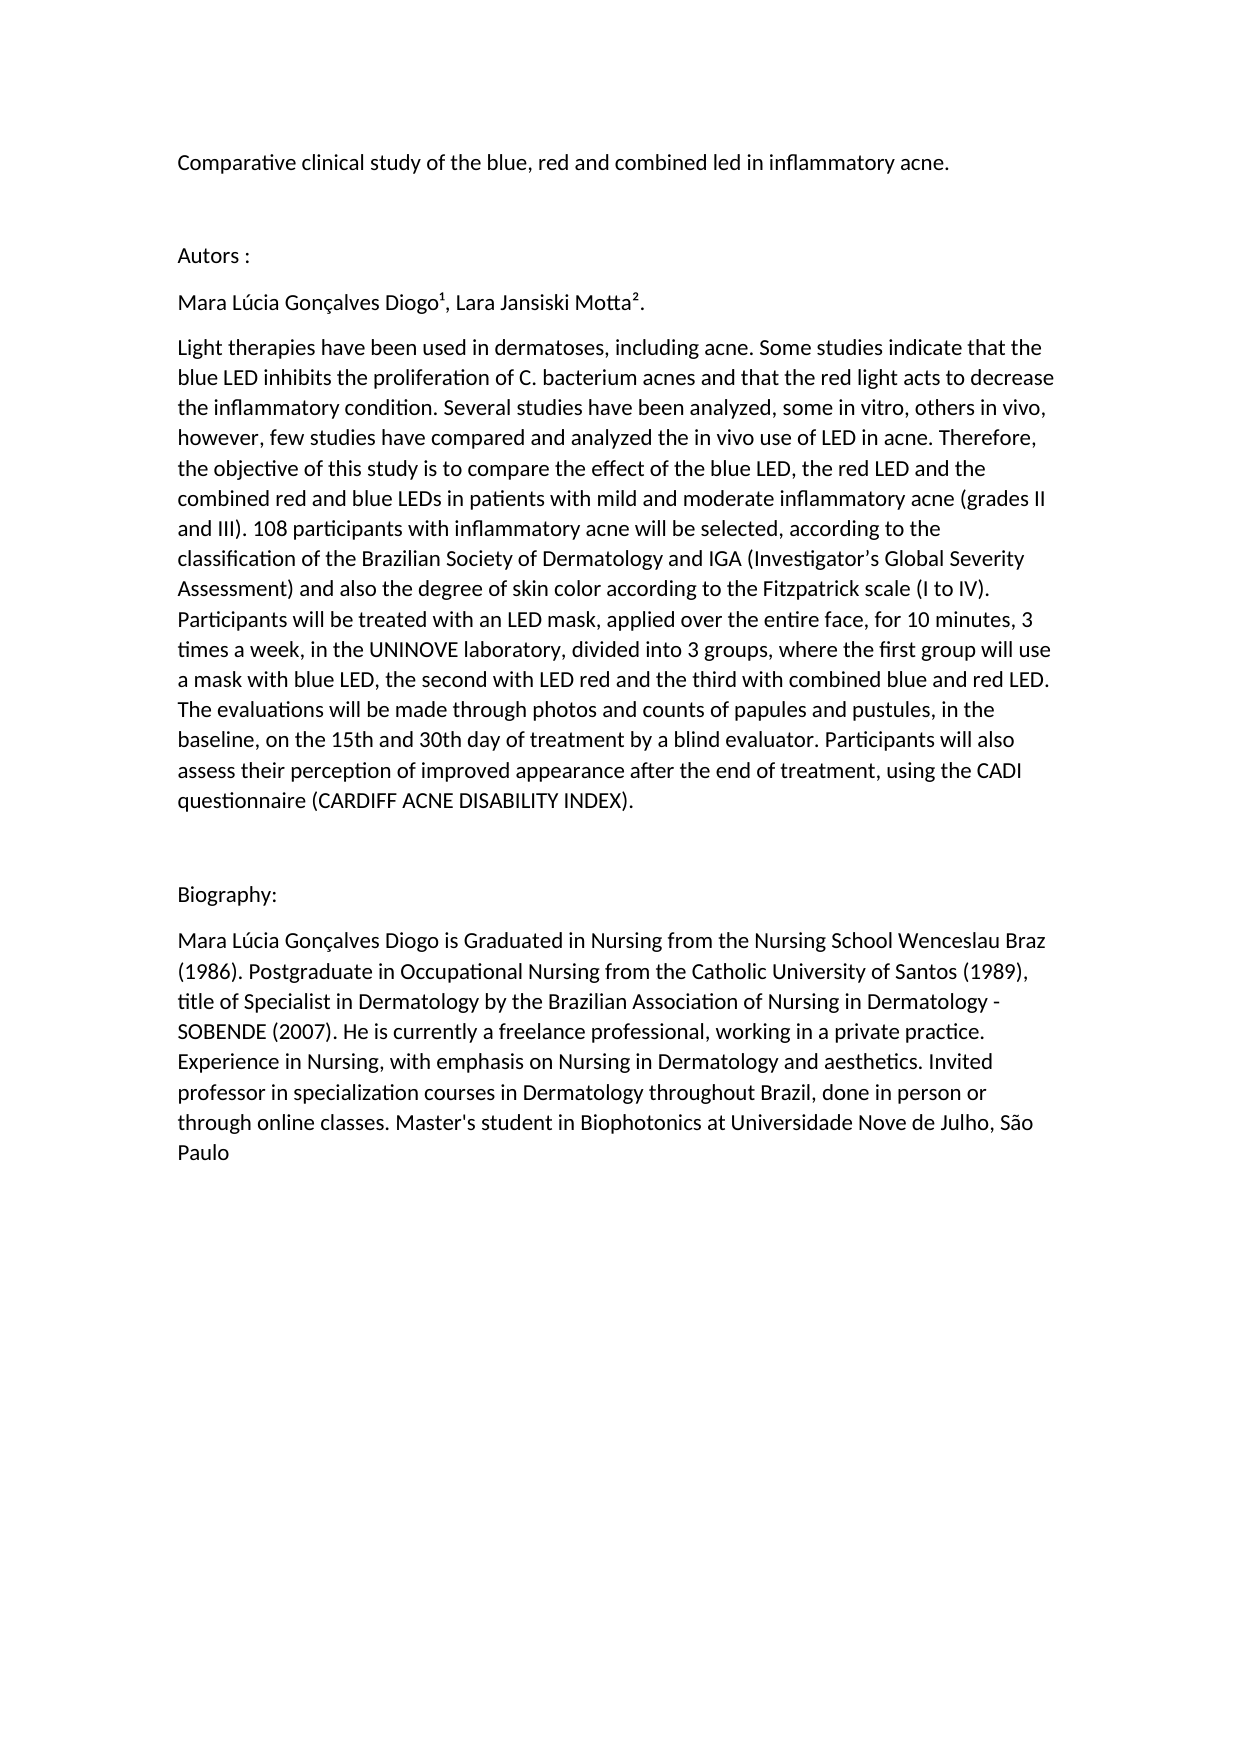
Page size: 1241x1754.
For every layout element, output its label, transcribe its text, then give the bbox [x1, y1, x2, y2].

text Comparative clinical study of the blue, red and combined led in inflammatory acne. [177, 148, 1063, 176]
text Mara Lúcia Gonçalves Diogo is Graduated in Nursing from the Nursing School Wenceslau Braz (1986). Postgraduate in Occupational Nursing from the Catholic University of Santos (1989), title of Specialist in Dermatology by the Brazilian Association of Nursing in Dermatology - SOBENDE (2007). He is currently a freelance professional, working in a private practice. Experience in Nursing, with emphasis on Nursing in Dermatology and aesthetics. Invited professor in specialization courses in Dermatology throughout Brazil, done in person or through online classes. Master's student in Biophotonics at Universidade Nove de Julho, São Paulo [177, 927, 1063, 1166]
text Mara Lúcia Gonçalves Diogo¹, Lara Jansiski Motta². [177, 288, 1063, 316]
text Light therapies have been used in dermatoses, including acne. Some studies indicate that the blue LED inhibits the proliferation of C. bacterium acnes and that the red light acts to decrease the inflammatory condition. Several studies have been analyzed, some in vitro, others in vivo, however, few studies have compared and analyzed the in vivo use of LED in acne. Therefore, the objective of this study is to compare the effect of the blue LED, the red LED and the combined red and blue LEDs in patients with mild and moderate inflammatory acne (grades II and III). 108 participants with inflammatory acne will be selected, according to the classification of the Brazilian Society of Dermatology and IGA (Investigator’s Global Severity Assessment) and also the degree of skin color according to the Fitzpatrick scale (I to IV). Participants will be treated with an LED mask, applied over the entire face, for 10 minutes, 3 times a week, in the UNINOVE laboratory, divided into 3 groups, where the first group will use a mask with blue LED, the second with LED red and the third with combined blue and red LED. The evaluations will be made through photos and counts of papules and pustules, in the baseline, on the 15th and 30th day of treatment by a blind evaluator. Participants will also assess their perception of improved appearance after the end of treatment, using the CADI questionnaire (CARDIFF ACNE DISABILITY INDEX). [177, 333, 1063, 814]
text Biography: [177, 880, 1063, 908]
text Autors : [177, 241, 1063, 269]
